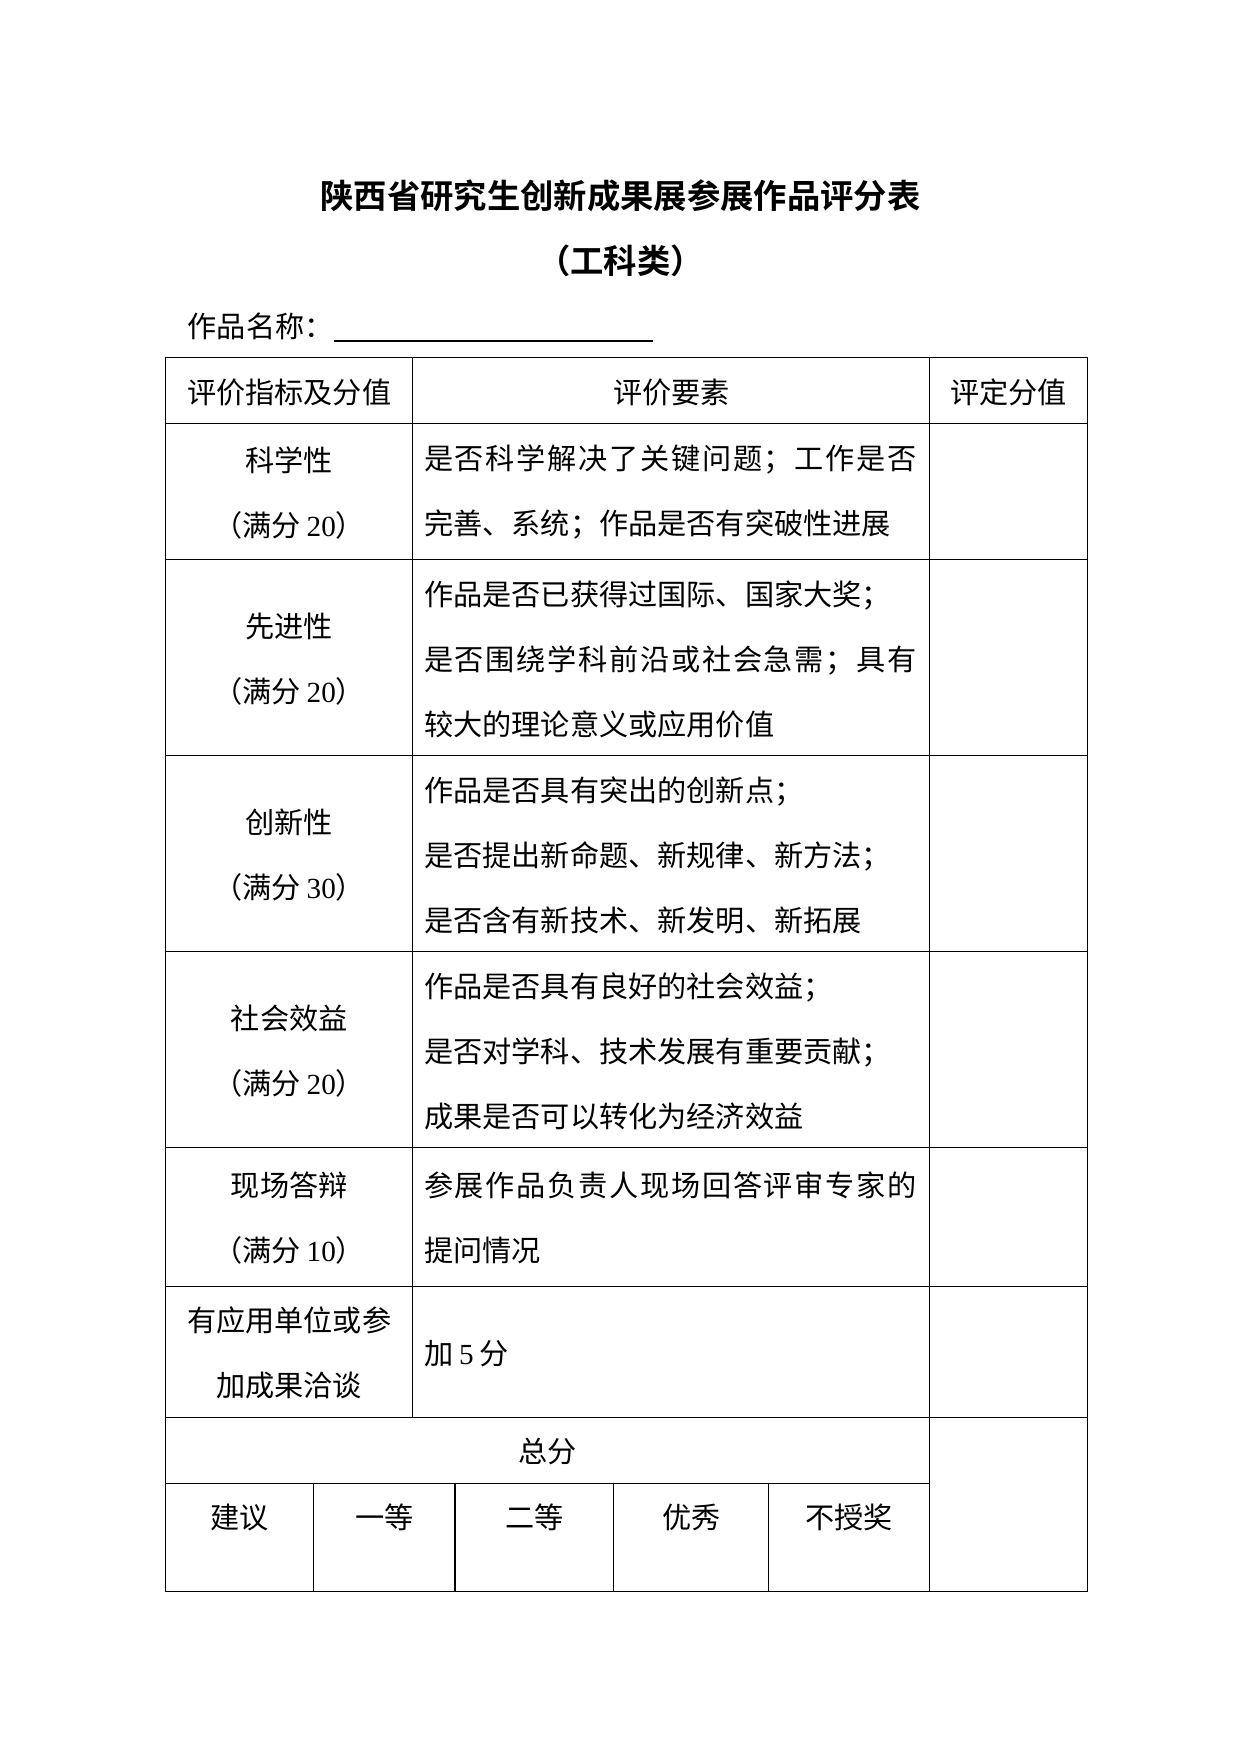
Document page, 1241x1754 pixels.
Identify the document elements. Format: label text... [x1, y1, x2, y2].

table_header 评价指标及分值 [166, 358, 412, 423]
table_cell 总分 [166, 1418, 929, 1483]
table_cell 现场答辩 （满分10） [166, 1148, 412, 1286]
table_cell [930, 756, 1087, 951]
table_cell 作品是否已获得过国际、国家大奖； 是否围绕学科前沿或社会急需；具有较大的理论意义或应用价值 [413, 560, 929, 755]
table_cell 是否科学解决了关键问题；工作是否完善、系统；作品是否有突破性进展 [413, 424, 929, 559]
table_cell 二等 [456, 1484, 613, 1591]
table_cell 社会效益 （满分20） [166, 952, 412, 1147]
table_cell [930, 424, 1087, 559]
table_header 评定分值 [930, 358, 1087, 423]
table_cell 参展作品负责人现场回答评审专家的提问情况 [413, 1148, 929, 1286]
table_cell 先进性 （满分20） [166, 560, 412, 755]
table_cell [930, 560, 1087, 755]
table_cell 科学性 （满分20） [166, 424, 412, 559]
table_cell 有应用单位或参加成果洽谈 [166, 1287, 412, 1417]
text （工科类） [187, 227, 1053, 292]
text 作品名称： [187, 292, 1053, 357]
table_cell [930, 952, 1087, 1147]
table_cell [930, 1418, 1087, 1591]
table_cell [930, 1148, 1087, 1286]
table_header 评价要素 [413, 358, 929, 423]
table_cell 创新性 （满分30） [166, 756, 412, 951]
table_cell 一等 [314, 1484, 454, 1591]
table_cell 不授奖 [769, 1484, 929, 1591]
table_cell 作品是否具有突出的创新点； 是否提出新命题、新规律、新方法； 是否含有新技术、新发明、新拓展 [413, 756, 929, 951]
table_cell 建议 授奖等级 [166, 1484, 313, 1591]
text 陕西省研究生创新成果展参展作品评分表 [187, 162, 1053, 227]
table_cell 加5分 [413, 1287, 929, 1417]
table_cell [930, 1287, 1087, 1417]
table_cell 作品是否具有良好的社会效益； 是否对学科、技术发展有重要贡献； 成果是否可以转化为经济效益 [413, 952, 929, 1147]
table_cell 优秀 [614, 1484, 768, 1591]
